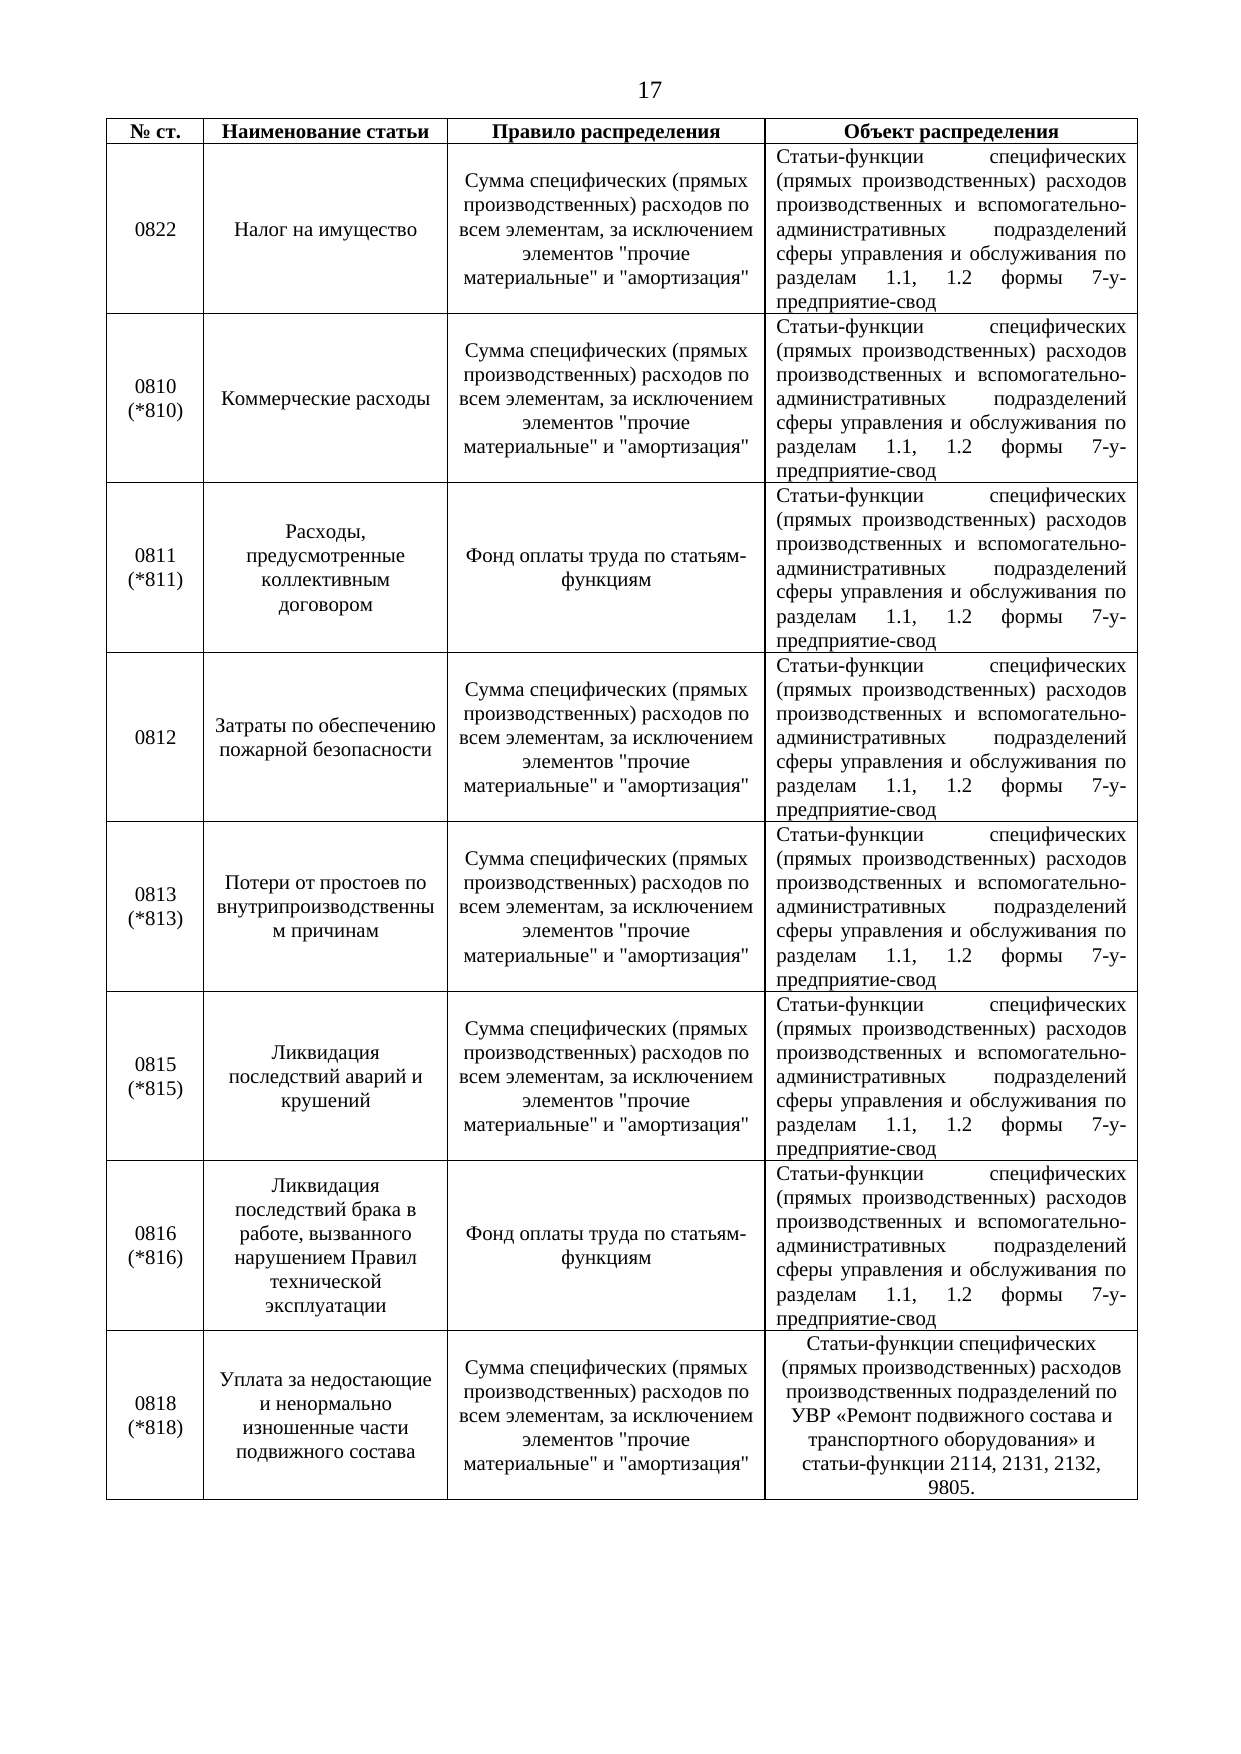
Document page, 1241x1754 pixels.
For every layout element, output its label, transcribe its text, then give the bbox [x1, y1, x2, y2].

table_cell Ликвидация последствий брака в работе, вызванного нарушением Правил технической эксплуатации [204, 1161, 447, 1329]
table_cell 0818 (*818) [107, 1331, 203, 1499]
table_cell 0815 (*815) [107, 992, 203, 1160]
table_header Объект распределения [766, 119, 1137, 143]
table_cell 0822 [107, 144, 203, 313]
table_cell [448, 1331, 764, 1499]
table_cell Сумма специфических (прямых производственных) расходов по всем элементам, за исключением элементов "прочие материальные" и "амортизация" [448, 822, 764, 991]
table_cell 0810 (*810) [107, 314, 203, 482]
table_cell Потери от простоев по внутрипроизводственным причинам [204, 822, 447, 991]
table_cell Сумма специфических (прямых производственных) расходов по всем элементам, за исключением элементов "прочие материальные" и "амортизация" [448, 653, 764, 821]
table_cell Фонд оплаты труда по статьям-функциям [448, 483, 764, 652]
table_cell Затраты по обеспечению пожарной безопасности [204, 653, 447, 821]
table_cell Налог на имущество [204, 144, 447, 313]
table_cell Ликвидация последствий аварий и крушений [204, 992, 447, 1160]
table_cell Уплата за недостающие и ненормально изношенные части подвижного состава [204, 1331, 447, 1499]
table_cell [766, 144, 1137, 313]
table_cell 0811 (*811) [107, 483, 203, 652]
table_cell 0812 [107, 653, 203, 821]
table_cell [448, 144, 764, 313]
table_cell Фонд оплаты труда по статьям-функциям [448, 1161, 764, 1329]
table_cell Сумма специфических (прямых производственных) расходов по всем элементам, за исключением элементов "прочие материальные" и "амортизация" [448, 314, 764, 482]
table_header Правило распределения [448, 119, 764, 143]
table_cell Сумма специфических (прямых производственных) расходов по всем элементам, за исключением элементов "прочие материальные" и "амортизация" [448, 992, 764, 1160]
table_cell Статьи-функции специфических (прямых производственных) расходов производственных подразделений по УВР «Ремонт подвижного состава и транспортного оборудования» и статьи-функции 2114, 2131, 2132, 9805. [766, 1331, 1137, 1499]
table_cell Коммерческие расходы [204, 314, 447, 482]
table_header Наименование статьи [204, 119, 447, 143]
table_cell 0816 (*816) [107, 1161, 203, 1329]
table_header № ст. [107, 119, 203, 143]
table_cell Расходы, предусмотренные коллективным договором [204, 483, 447, 652]
table_cell 0813 (*813) [107, 822, 203, 991]
